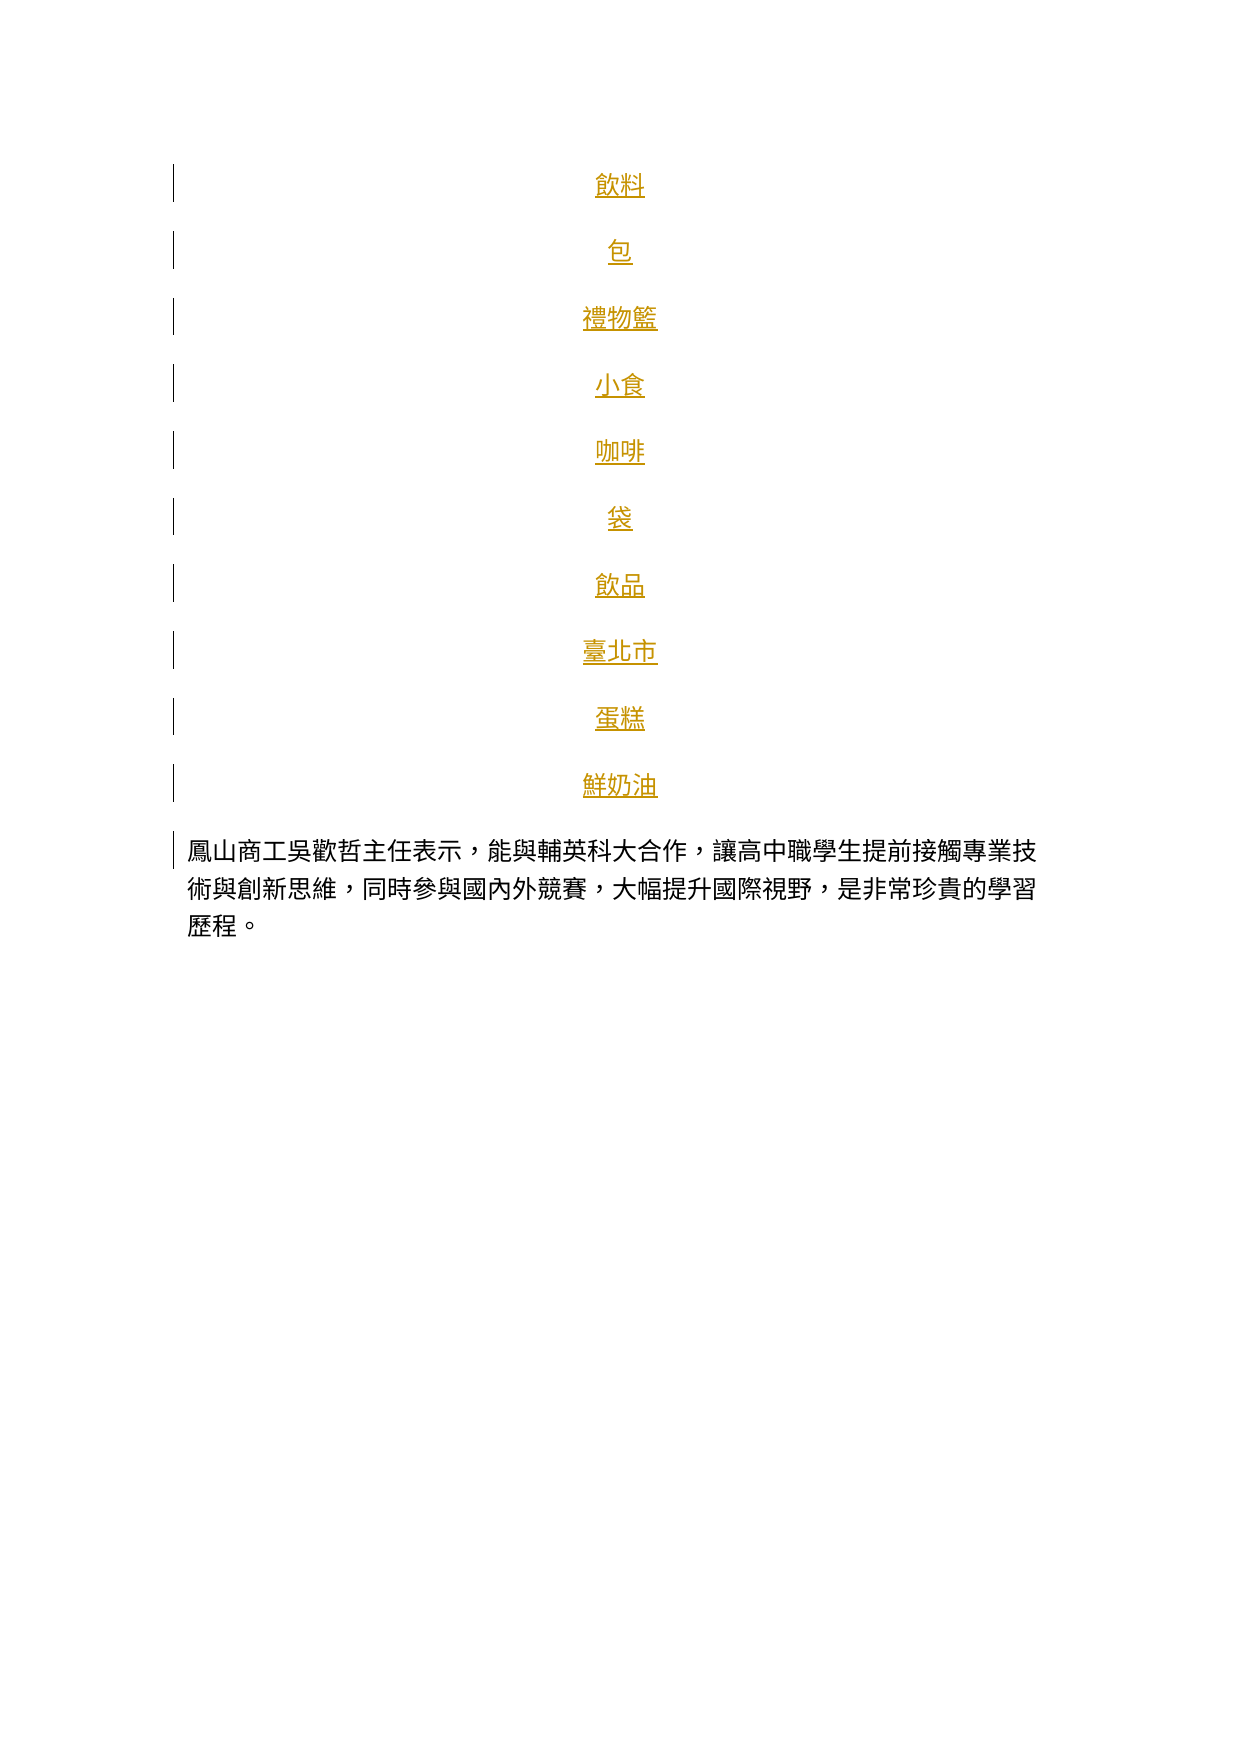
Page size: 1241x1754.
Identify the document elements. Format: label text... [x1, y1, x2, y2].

text 鳳山商工吳歡哲主任表示，能與輔英科大合作，讓高中職學生提前接觸專業技術與創新思維，同時參與國內外競賽，大幅提升國際視野，是非常珍貴的學習歷程。 [187, 831, 1053, 944]
